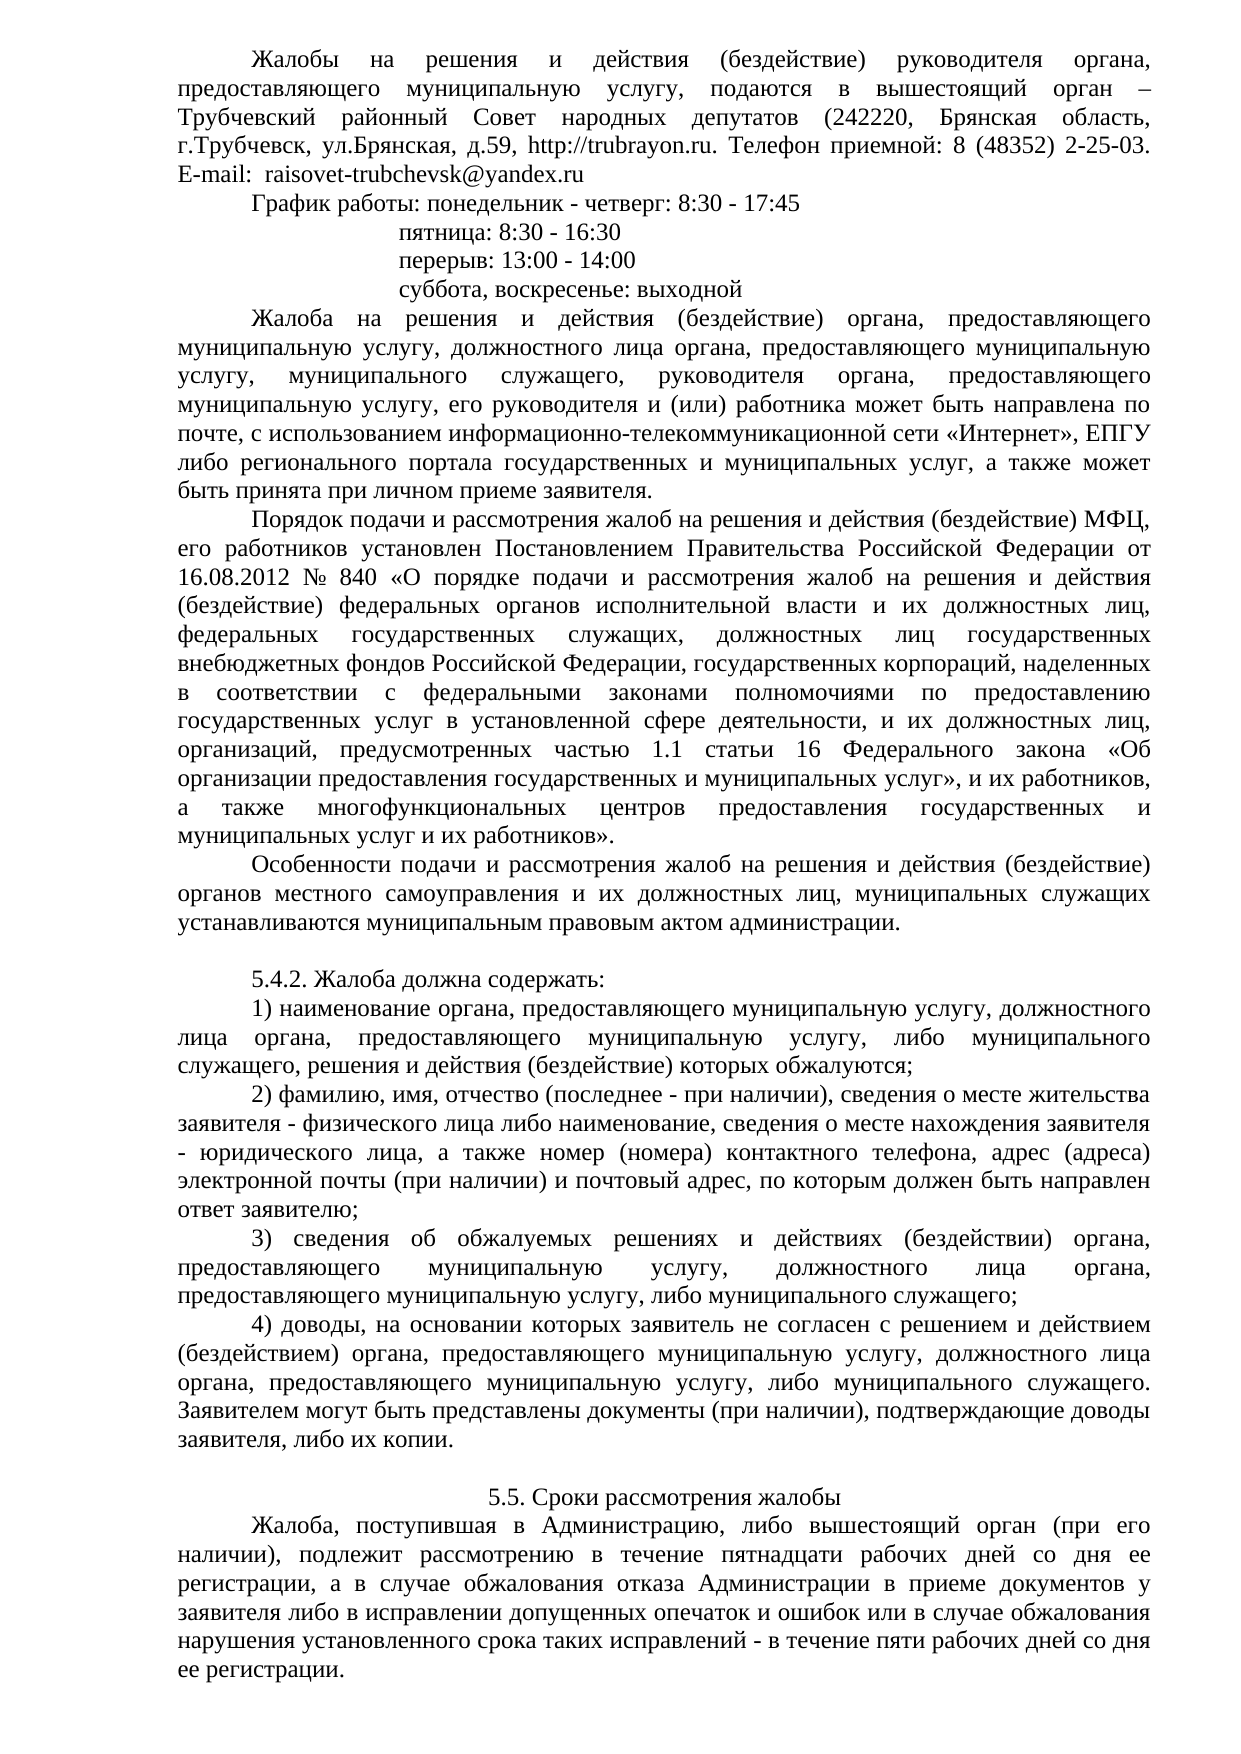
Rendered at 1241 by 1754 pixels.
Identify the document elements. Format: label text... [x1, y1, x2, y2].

text 1) наименование органа, предоставляющего муниципальную услугу, должностного лица органа, предоставляющего муниципальную услугу, либо муниципального служащего, решения и действия (бездействие) которых обжалуются; [177, 993, 1152, 1079]
text Жалоба, поступившая в Администрацию, либо вышестоящий орган (при его наличии), подлежит рассмотрению в течение пятнадцати рабочих дней со дня ее регистрации, а в случае обжалования отказа Администрации в приеме документов у заявителя либо в исправлении допущенных опечаток и ошибок или в случае обжалования нарушения установленного срока таких исправлений - в течение пяти рабочих дней со дня ее регистрации. [177, 1511, 1152, 1683]
text перерыв: 13:00 - 14:00 [177, 246, 1152, 274]
text 3) сведения об обжалуемых решениях и действиях (бездействии) органа, предоставляющего муниципальную услугу, должностного лица органа, предоставляющего муниципальную услугу, либо муниципального служащего; [177, 1223, 1152, 1309]
text пятница: 8:30 - 16:30 [177, 217, 1152, 246]
text 2) фамилию, имя, отчество (последнее - при наличии), сведения о месте жительства заявителя - физического лица либо наименование, сведения о месте нахождения заявителя - юридического лица, а также номер (номера) контактного телефона, адрес (адреса) электронной почты (при наличии) и почтовый адрес, по которым должен быть направлен ответ заявителю; [177, 1079, 1152, 1223]
text 5.5. Сроки рассмотрения жалобы [177, 1482, 1152, 1511]
text Особенности подачи и рассмотрения жалоб на решения и действия (бездействие) органов местного самоуправления и их должностных лиц, муниципальных служащих устанавливаются муниципальным правовым актом администрации. [177, 849, 1152, 936]
text 4) доводы, на основании которых заявитель не согласен с решением и действием (бездействием) органа, предоставляющего муниципальную услугу, должностного лица органа, предоставляющего муниципальную услугу, либо муниципального служащего. Заявителем могут быть представлены документы (при наличии), подтверждающие доводы заявителя, либо их копии. [177, 1309, 1152, 1453]
text Жалобы на решения и действия (бездействие) руководителя органа, предоставляющего муниципальную услугу, подаются в вышестоящий орган – Трубчевский районный Совет народных депутатов (242220, Брянская область, г.Трубчевск, ул.Брянская, д.59, http://trubrayon.ru. Телефон приемной: 8 (48352) 2-25-03. E-mail: raisovet-trubchevsk@yandex.ru [177, 44, 1152, 188]
text 5.4.2. Жалоба должна содержать: [177, 964, 1152, 993]
text Порядок подачи и рассмотрения жалоб на решения и действия (бездействие) МФЦ, его работников установлен Постановлением Правительства Российской Федерации от 16.08.2012 № 840 «О порядке подачи и рассмотрения жалоб на решения и действия (бездействие) федеральных органов исполнительной власти и их должностных лиц, федеральных государственных служащих, должностных лиц государственных внебюджетных фондов Российской Федерации, государственных корпораций, наделенных в соответствии с федеральными законами полномочиями по предоставлению государственных услуг в установленной сфере деятельности, и их должностных лиц, организаций, предусмотренных частью 1.1 статьи 16 Федерального закона «Об организации предоставления государственных и муниципальных услуг», и их работников, а также многофункциональных центров предоставления государственных и муниципальных услуг и их работников». [177, 504, 1152, 849]
text Жалоба на решения и действия (бездействие) органа, предоставляющего муниципальную услугу, должностного лица органа, предоставляющего муниципальную услугу, муниципального служащего, руководителя органа, предоставляющего муниципальную услугу, его руководителя и (или) работника может быть направлена по почте, с использованием информационно-телекоммуникационной сети «Интернет», ЕПГУ либо регионального портала государственных и муниципальных услуг, а также может быть принята при личном приеме заявителя. [177, 303, 1152, 504]
text График работы: понедельник - четверг: 8:30 - 17:45 [177, 188, 1152, 217]
text суббота, воскресенье: выходной [177, 274, 1152, 303]
